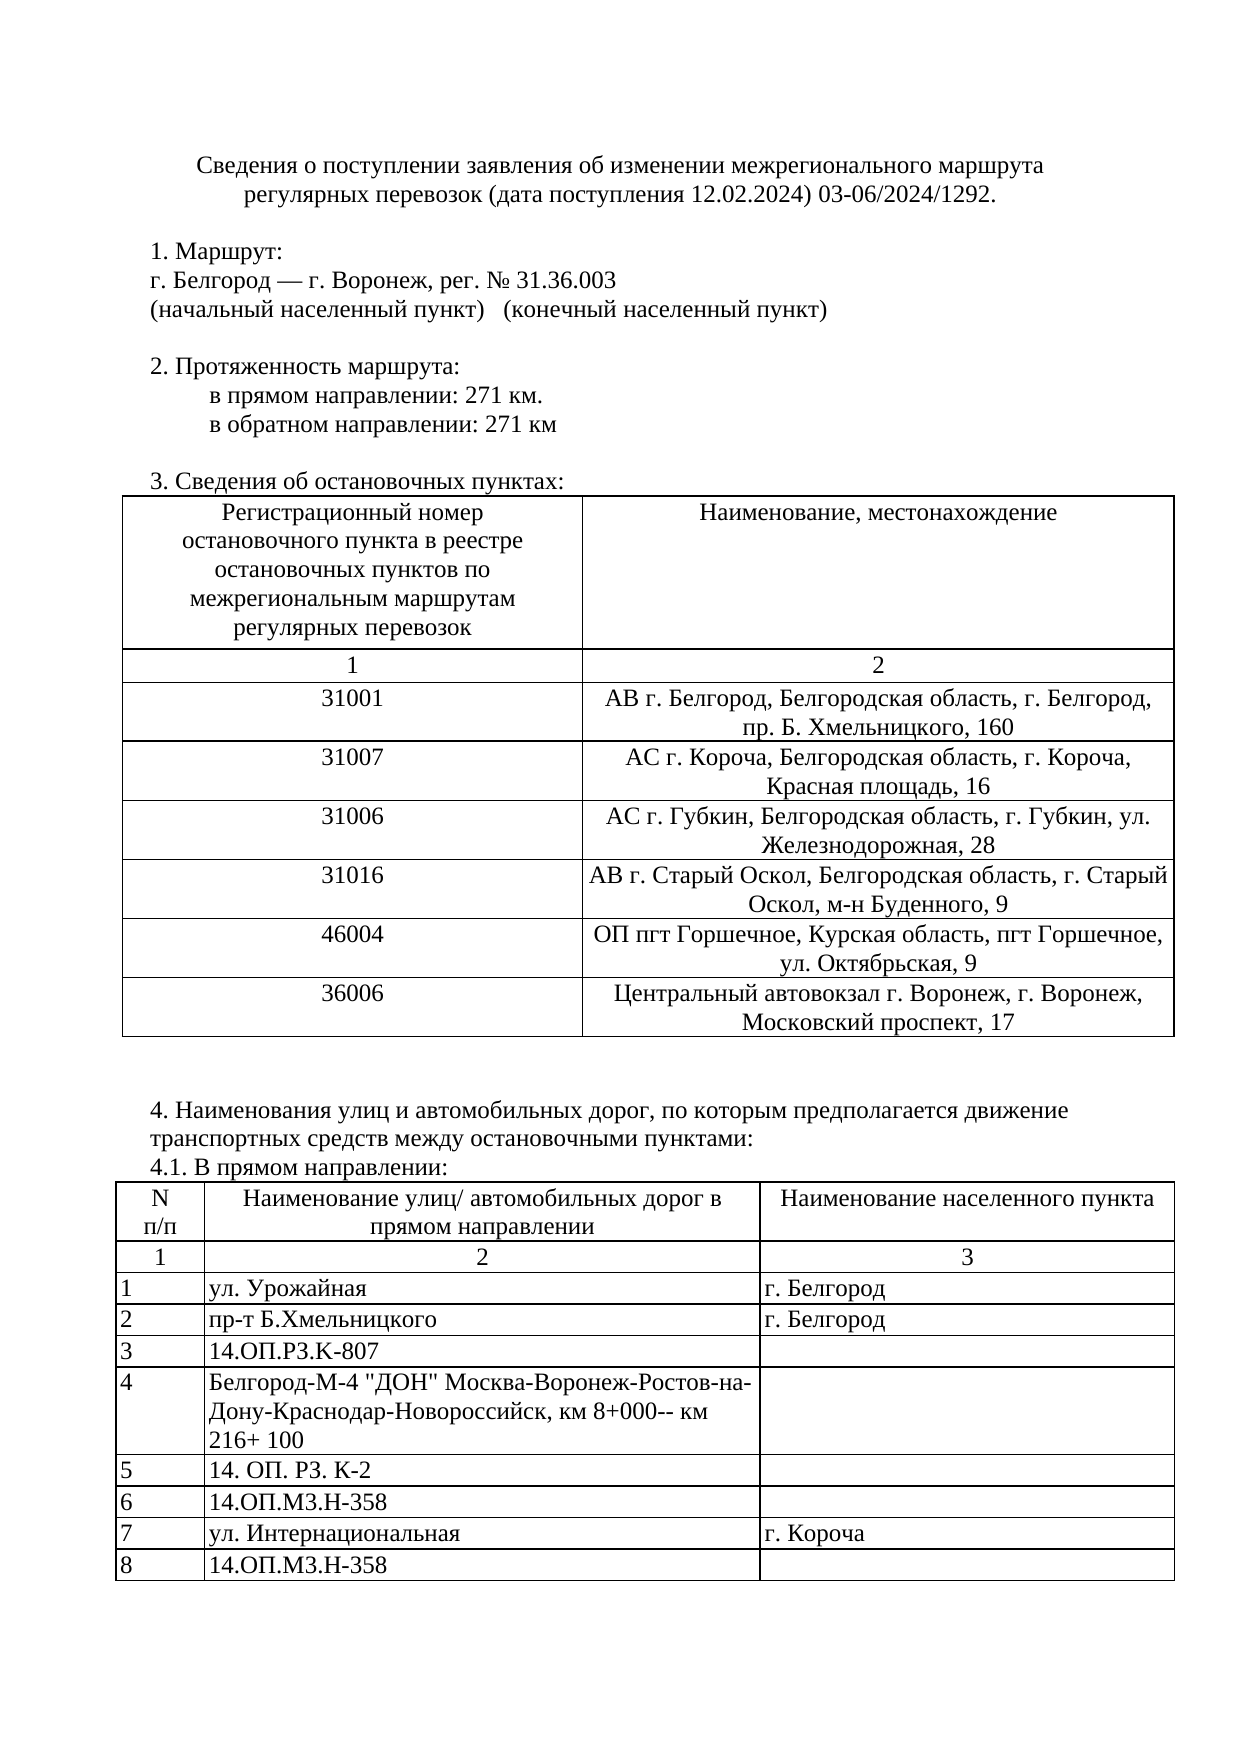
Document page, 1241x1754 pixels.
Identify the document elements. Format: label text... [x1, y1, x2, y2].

table_cell 14. ОП. РЗ. К-2 [205, 1455, 759, 1485]
table_cell г. Белгород [761, 1273, 1174, 1303]
table_header Наименование, местонахождение [583, 497, 1173, 648]
text 3. Сведения об остановочных пунктах: [150, 466, 1090, 495]
table_cell 14.ОП.РЗ.K-807 [205, 1336, 759, 1366]
text 2. Протяженность маршрута: [150, 351, 1090, 380]
table_cell 1 [117, 1242, 204, 1272]
table_cell 3 [761, 1242, 1174, 1272]
table_cell г. Короча [761, 1518, 1174, 1548]
table_cell г. Белгород [761, 1305, 1174, 1334]
table_header N п/п [117, 1183, 204, 1240]
table_cell 31001 [123, 683, 582, 740]
table_cell 6 [117, 1487, 204, 1517]
table_cell 31007 [123, 742, 582, 799]
table_cell 8 [117, 1550, 204, 1579]
table_cell 36006 [123, 978, 582, 1036]
table_cell 31016 [123, 860, 582, 918]
table_cell 2 [205, 1242, 759, 1272]
table_cell 2 [117, 1305, 204, 1334]
table_cell 4 [117, 1368, 204, 1454]
table_cell [761, 1336, 1174, 1366]
text 4.1. В прямом направлении: [150, 1152, 1090, 1181]
table_cell АС г. Губкин, Белгородская область, г. Губкин, ул. Железнодорожная, 28 [583, 801, 1173, 858]
text 1. Маршрут: [150, 236, 1090, 265]
table_cell Центральный автовокзал г. Воронеж, г. Воронеж, Московский проспект, 17 [583, 978, 1173, 1036]
table_cell 3 [117, 1336, 204, 1366]
table_cell ОП пгт Горшечное, Курская область, пгт Горшечное, ул. Октябрьская, 9 [583, 919, 1173, 977]
text в прямом направлении: 271 км. [150, 380, 1090, 409]
table_cell [761, 1455, 1174, 1485]
table_cell 7 [117, 1518, 204, 1548]
table_cell АВ г. Белгород, Белгородская область, г. Белгород, пр. Б. Хмельницкого, 160 [583, 683, 1173, 740]
table_header Регистрационный номер остановочного пункта в реестре остановочных пунктов по межрегиональным маршрутам регулярных перевозок [123, 497, 582, 648]
table_cell [761, 1550, 1174, 1579]
table_cell пр-т Б.Хмельницкого [205, 1305, 759, 1334]
table_cell АС г. Короча, Белгородская область, г. Короча, Красная площадь, 16 [583, 742, 1173, 799]
text 4. Наименования улиц и автомобильных дорог, по которым предполагается движение транспортных средств между остановочными пунктами: [150, 1095, 1090, 1152]
table_header Наименование улиц/ автомобильных дорог в прямом направлении [205, 1183, 759, 1240]
table_cell 1 [117, 1273, 204, 1303]
table_cell 2 [583, 650, 1173, 681]
table_cell 31006 [123, 801, 582, 858]
table_cell Белгород-М-4 "ДОН" Москва-Воронеж-Ростов-на-Дону-Краснодар-Новороссийск, км 8+000-- км 216+ 100 [205, 1368, 759, 1454]
table_cell 1 [123, 650, 582, 681]
table_cell ул. Интернациональная [205, 1518, 759, 1548]
text в обратном направлении: 271 км [150, 409, 1090, 437]
table_cell [761, 1487, 1174, 1517]
text г. Белгород — г. Воронеж, рег. № 31.36.003 [150, 265, 1090, 294]
text Сведения о поступлении заявления об изменении межрегионального маршрута регулярных перевозок (дата поступления 12.02.2024) 03-06/2024/1292. [150, 150, 1090, 207]
table_cell АВ г. Старый Оскол, Белгородская область, г. Старый Оскол, м-н Буденного, 9 [583, 860, 1173, 918]
table_cell ул. Урожайная [205, 1273, 759, 1303]
text (начальный населенный пункт) (конечный населенный пункт) [150, 294, 1090, 322]
table_cell [761, 1368, 1174, 1454]
table_cell 14.ОП.М3.Н-358 [205, 1487, 759, 1517]
table_cell 46004 [123, 919, 582, 977]
table_cell 5 [117, 1455, 204, 1485]
table_header Наименование населенного пункта [761, 1183, 1174, 1240]
table_cell 14.ОП.М3.Н-358 [205, 1550, 759, 1579]
